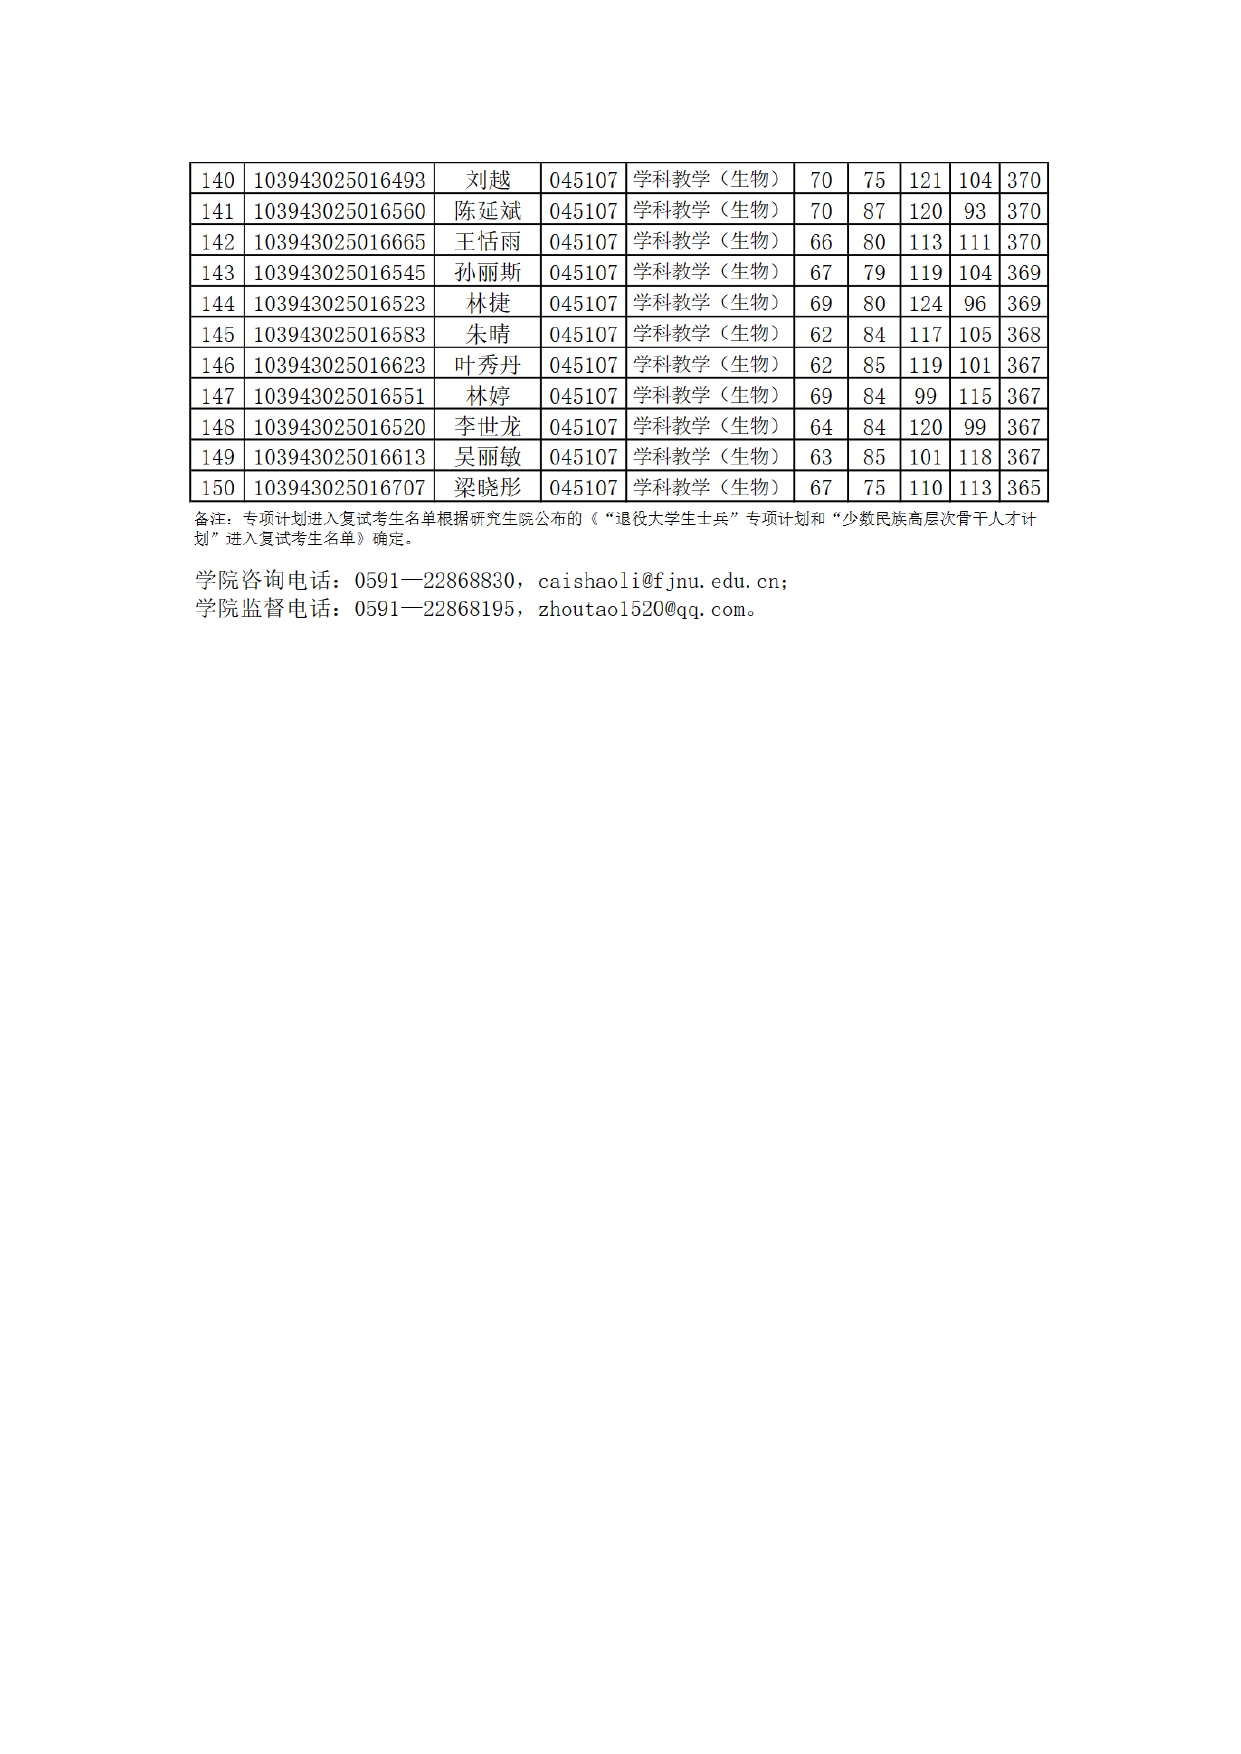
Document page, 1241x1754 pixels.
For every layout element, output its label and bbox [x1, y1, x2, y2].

picture [187, 162, 1052, 641]
